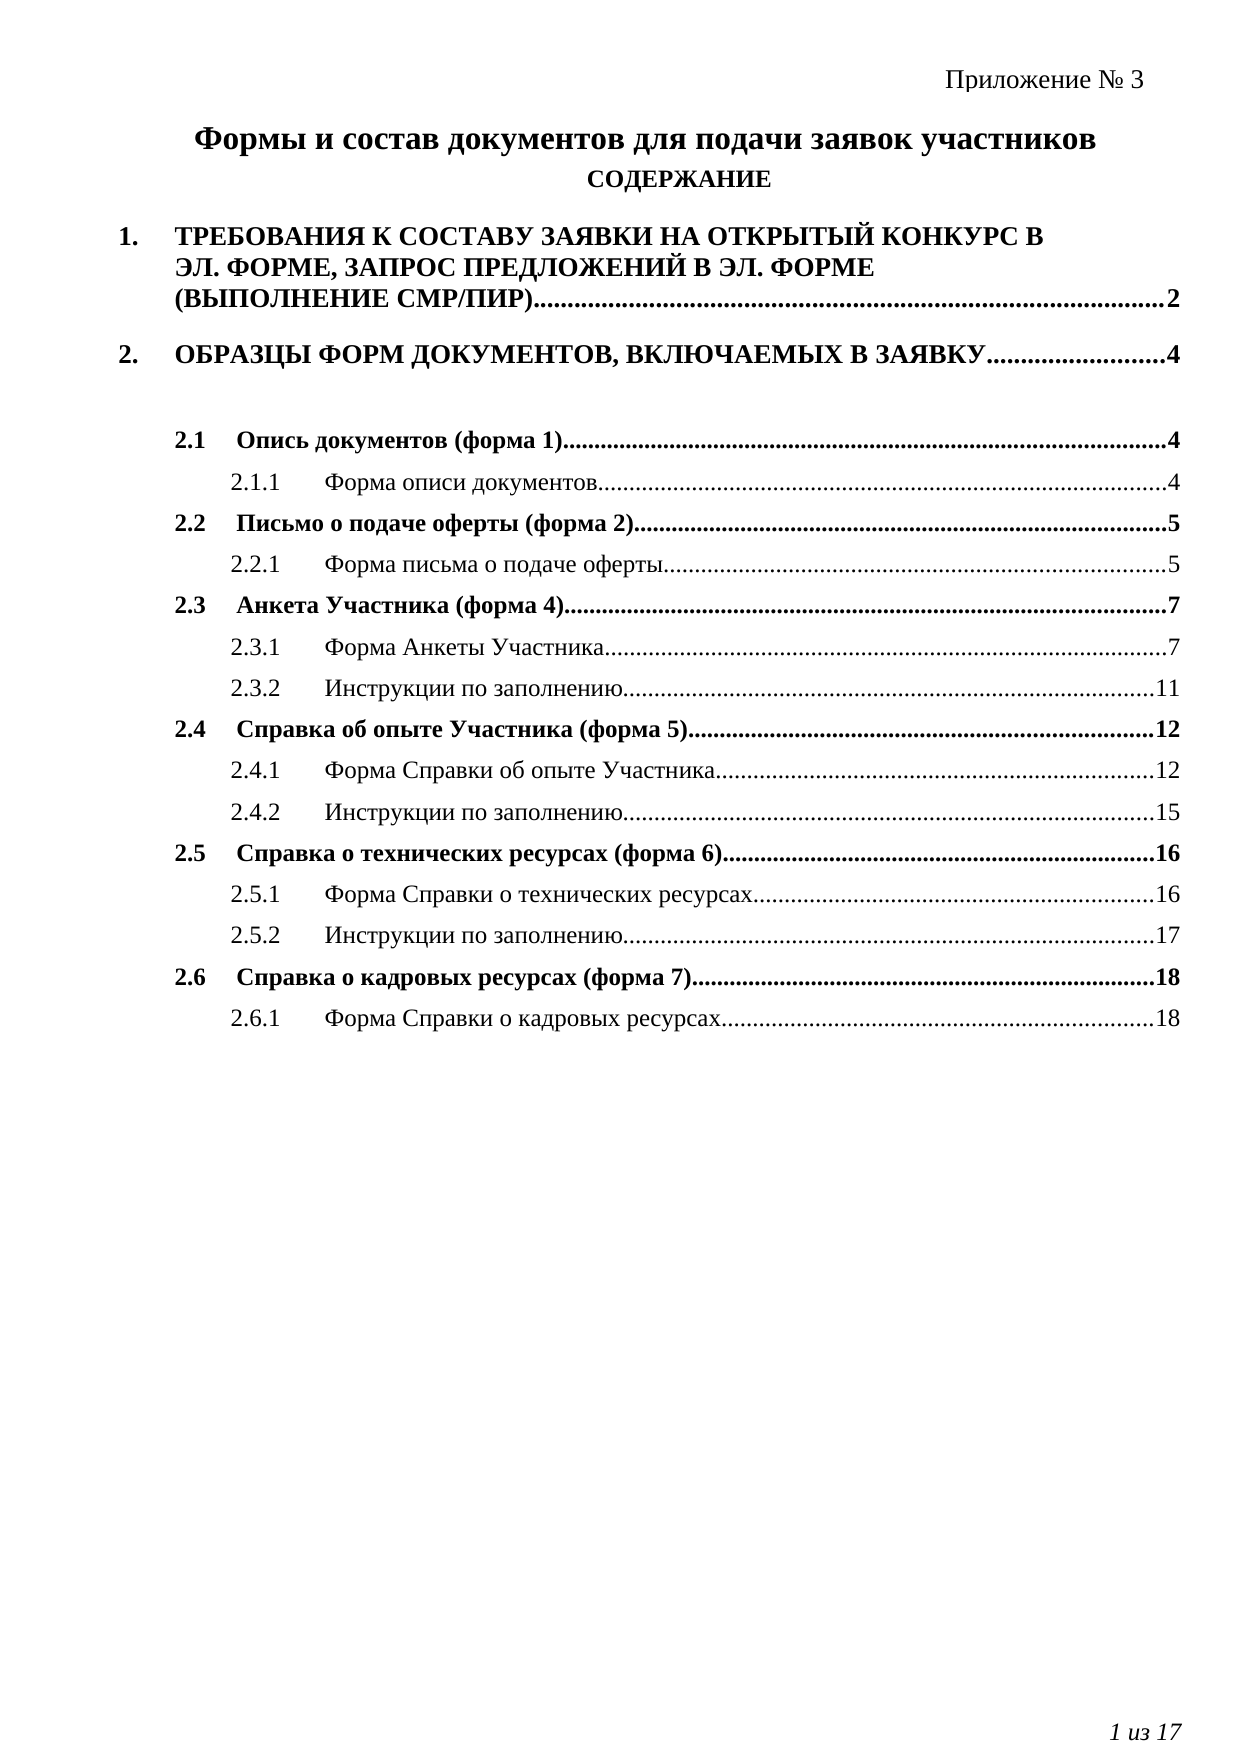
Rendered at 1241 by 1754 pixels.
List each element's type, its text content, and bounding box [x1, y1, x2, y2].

text 2.2.1 Форма письма о подаче оферты 5 [230, 549, 1063, 578]
text 2.5 Справка о технических ресурсах (форма 6) 16 [174, 838, 1093, 867]
text 2.4 Справка об опыте Участника (форма 5) 12 [174, 714, 1093, 743]
text 2. ОБРАЗЦЫ ФОРМ ДОКУМЕНТОВ, ВКЛЮЧАЕМЫХ В ЗАЯВКУ 4 [118, 338, 1063, 369]
text 2.5.2 Инструкции по заполнению 17 [230, 921, 1063, 949]
text 2.3.1 Форма Анкеты Участника 7 [230, 632, 1063, 661]
text 1. ТРЕБОВАНИЯ К СОСТАВУ ЗАЯВКИ на Открытый конкурс в эл. форме, запрос предложений в эл. форме (Выполнение СМР/ПИР) 2 [118, 220, 1063, 313]
text 2.4.1 Форма Справки об опыте Участника 12 [230, 756, 1063, 784]
text 2.3 Анкета Участника (форма 4) 7 [174, 591, 1093, 619]
text 2.5.1 Форма Справки о технических ресурсах 16 [230, 879, 1063, 908]
text 2.6 Справка о кадровых ресурсах (форма 7) 18 [174, 962, 1093, 991]
list Формы и состав документов для подачи заявок участников СОДЕРЖАНИЕ [118, 118, 1181, 195]
text 2.3.2 Инструкции по заполнению 11 [230, 673, 1063, 702]
text 2.4.2 Инструкции по заполнению 15 [230, 797, 1063, 826]
text 2.1 Опись документов (форма 1) 4 [174, 426, 1093, 454]
text 2.6.1 Форма Справки о кадровых ресурсах 18 [230, 1003, 1063, 1032]
text 2.2 Письмо о подаче оферты (форма 2) 5 [174, 508, 1093, 537]
text 2.1.1 Форма описи документов 4 [230, 467, 1063, 496]
